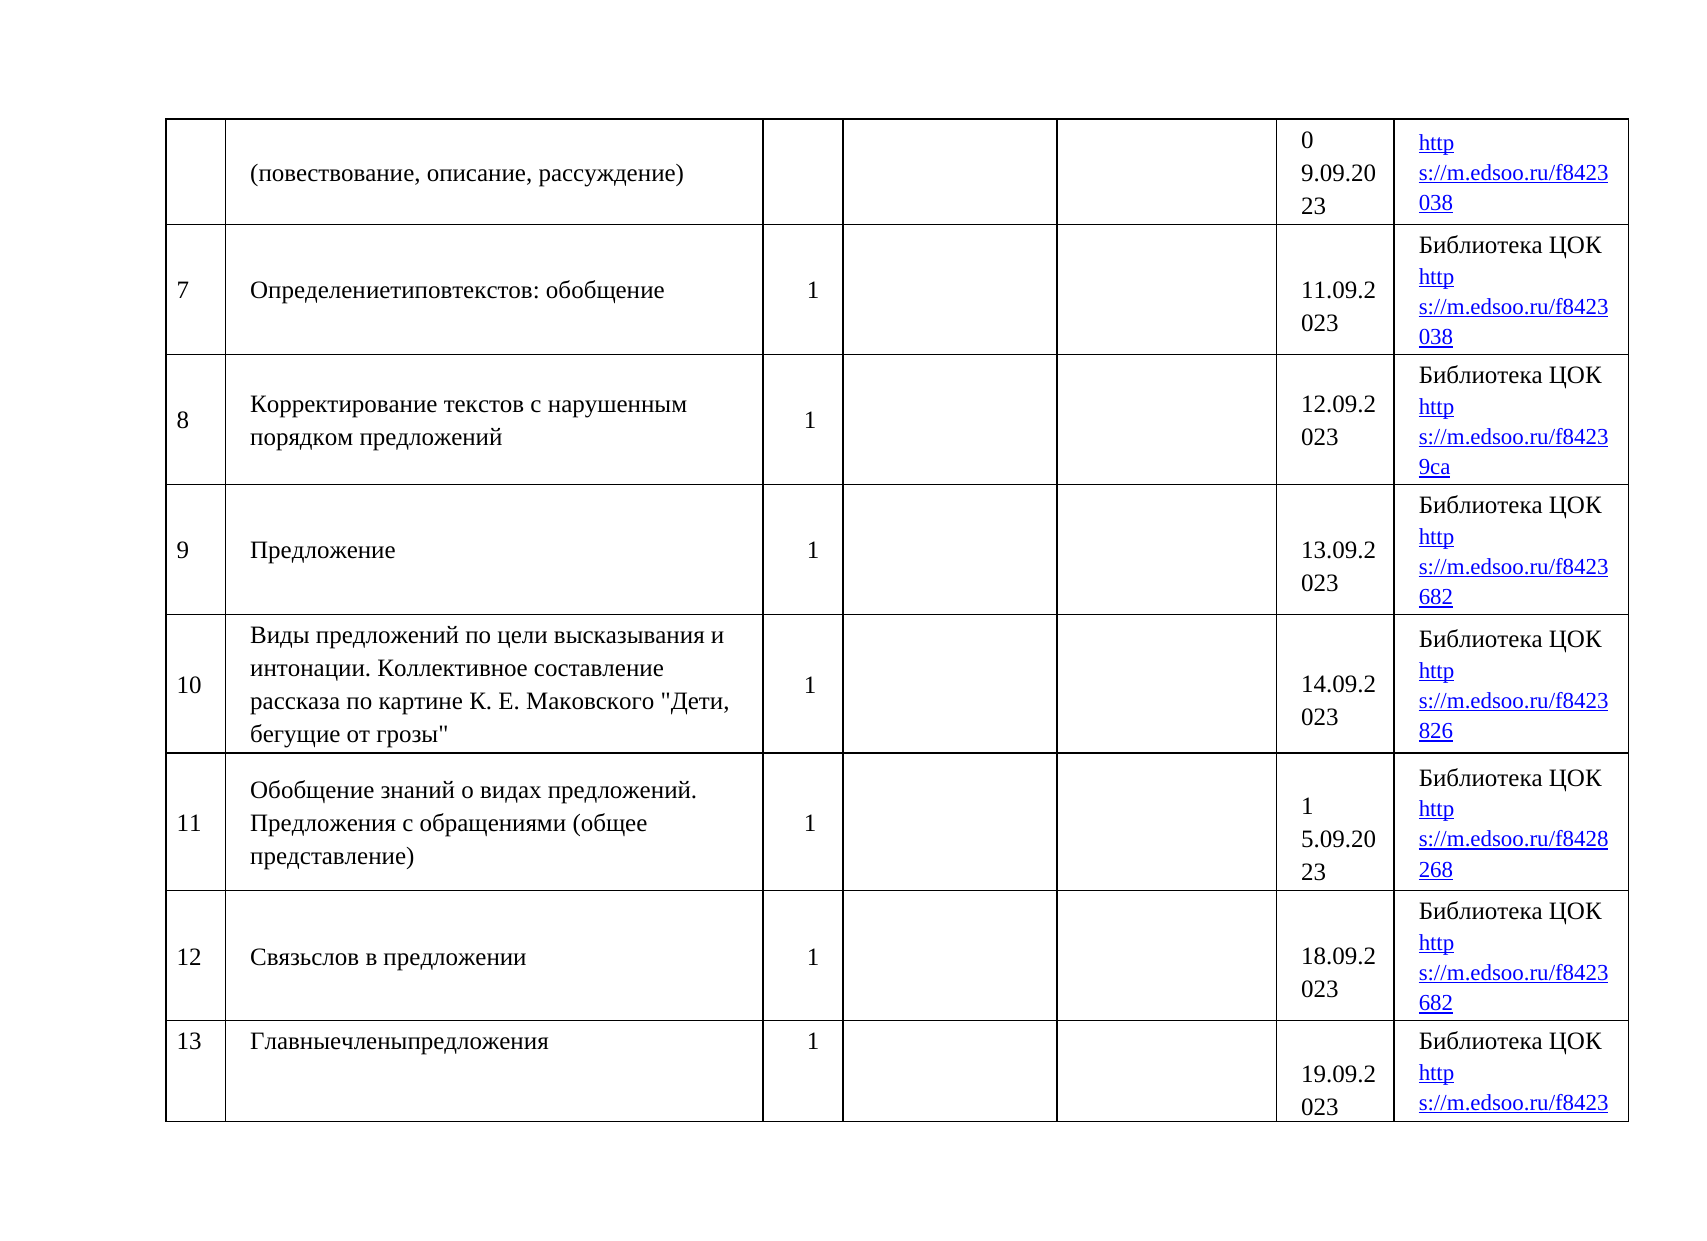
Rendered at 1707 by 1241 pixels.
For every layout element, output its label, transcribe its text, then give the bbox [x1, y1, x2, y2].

table_cell [844, 891, 1056, 1020]
table_cell 12.09.2023 [1277, 355, 1393, 483]
table_cell 13.09.2023 [1277, 485, 1393, 613]
table_cell 12 [167, 891, 225, 1020]
table_cell 1 [764, 615, 842, 752]
table_cell Библиотека ЦОК https://m.edsoo.ru/f8423826 [1395, 615, 1628, 752]
table_cell 14.09.2023 [1277, 615, 1393, 752]
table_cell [1395, 1021, 1628, 1121]
table_cell [1058, 225, 1276, 353]
table_cell 1 [764, 355, 842, 483]
table_cell 9 [167, 485, 225, 613]
table_cell [844, 120, 1056, 223]
table_cell Связьслов в предложении [226, 891, 762, 1020]
table_cell Корректирование текстов с нарушенным порядком предложений [226, 355, 762, 483]
table_cell 10 [167, 615, 225, 752]
table_cell Определениетиповтекстов: обобщение [226, 225, 762, 353]
table_cell [844, 355, 1056, 483]
table_cell [1058, 1021, 1276, 1121]
table_cell Библиотека ЦОК https://m.edsoo.ru/f84239ca [1395, 355, 1628, 483]
table_cell 1 [764, 225, 842, 353]
table_cell Обобщение знаний о видах предложений. Предложения с обращениями (общее представление) [226, 754, 762, 890]
table_cell 15.09.2023 [1277, 754, 1393, 890]
table_cell 11 [167, 754, 225, 890]
table_cell Библиотека ЦОК https://m.edsoo.ru/f8423682 [1395, 485, 1628, 613]
table_cell 1 [764, 891, 842, 1020]
table_cell 19.09.2023 [1277, 1021, 1393, 1121]
table_cell [1058, 891, 1276, 1020]
table_cell 13 [167, 1021, 225, 1121]
table_cell [1058, 120, 1276, 223]
table_cell 1 [764, 485, 842, 613]
table_cell 1 [764, 120, 842, 223]
table_cell Библиотека ЦОК https://m.edsoo.ru/f8423682 [1395, 891, 1628, 1020]
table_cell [226, 120, 762, 223]
table_cell [1058, 754, 1276, 890]
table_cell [1395, 120, 1628, 223]
table_cell [844, 1021, 1056, 1121]
table_cell 7 [167, 225, 225, 353]
table_cell 6 [167, 120, 225, 223]
table_cell [844, 485, 1056, 613]
table_cell Предложение [226, 485, 762, 613]
table_cell [1058, 355, 1276, 483]
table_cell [226, 1021, 762, 1121]
table_cell Библиотека ЦОК https://m.edsoo.ru/f8428268 [1395, 754, 1628, 890]
table_cell Виды предложений по цели высказывания и интонации. Коллективное составление рассказа по картине К. Е. Маковского "Дети, бегущие от грозы" [226, 615, 762, 752]
table_cell [844, 615, 1056, 752]
table_cell [844, 225, 1056, 353]
table_cell [844, 754, 1056, 890]
table_cell 1 [764, 754, 842, 890]
table_cell [1058, 485, 1276, 613]
table_cell 18.09.2023 [1277, 891, 1393, 1020]
table_cell 8 [167, 355, 225, 483]
table_cell 09.09.2023 [1277, 120, 1393, 223]
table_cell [1395, 225, 1628, 353]
table_cell [1058, 615, 1276, 752]
table_cell 1 [764, 1021, 842, 1121]
table_cell 11.09.2023 [1277, 225, 1393, 353]
